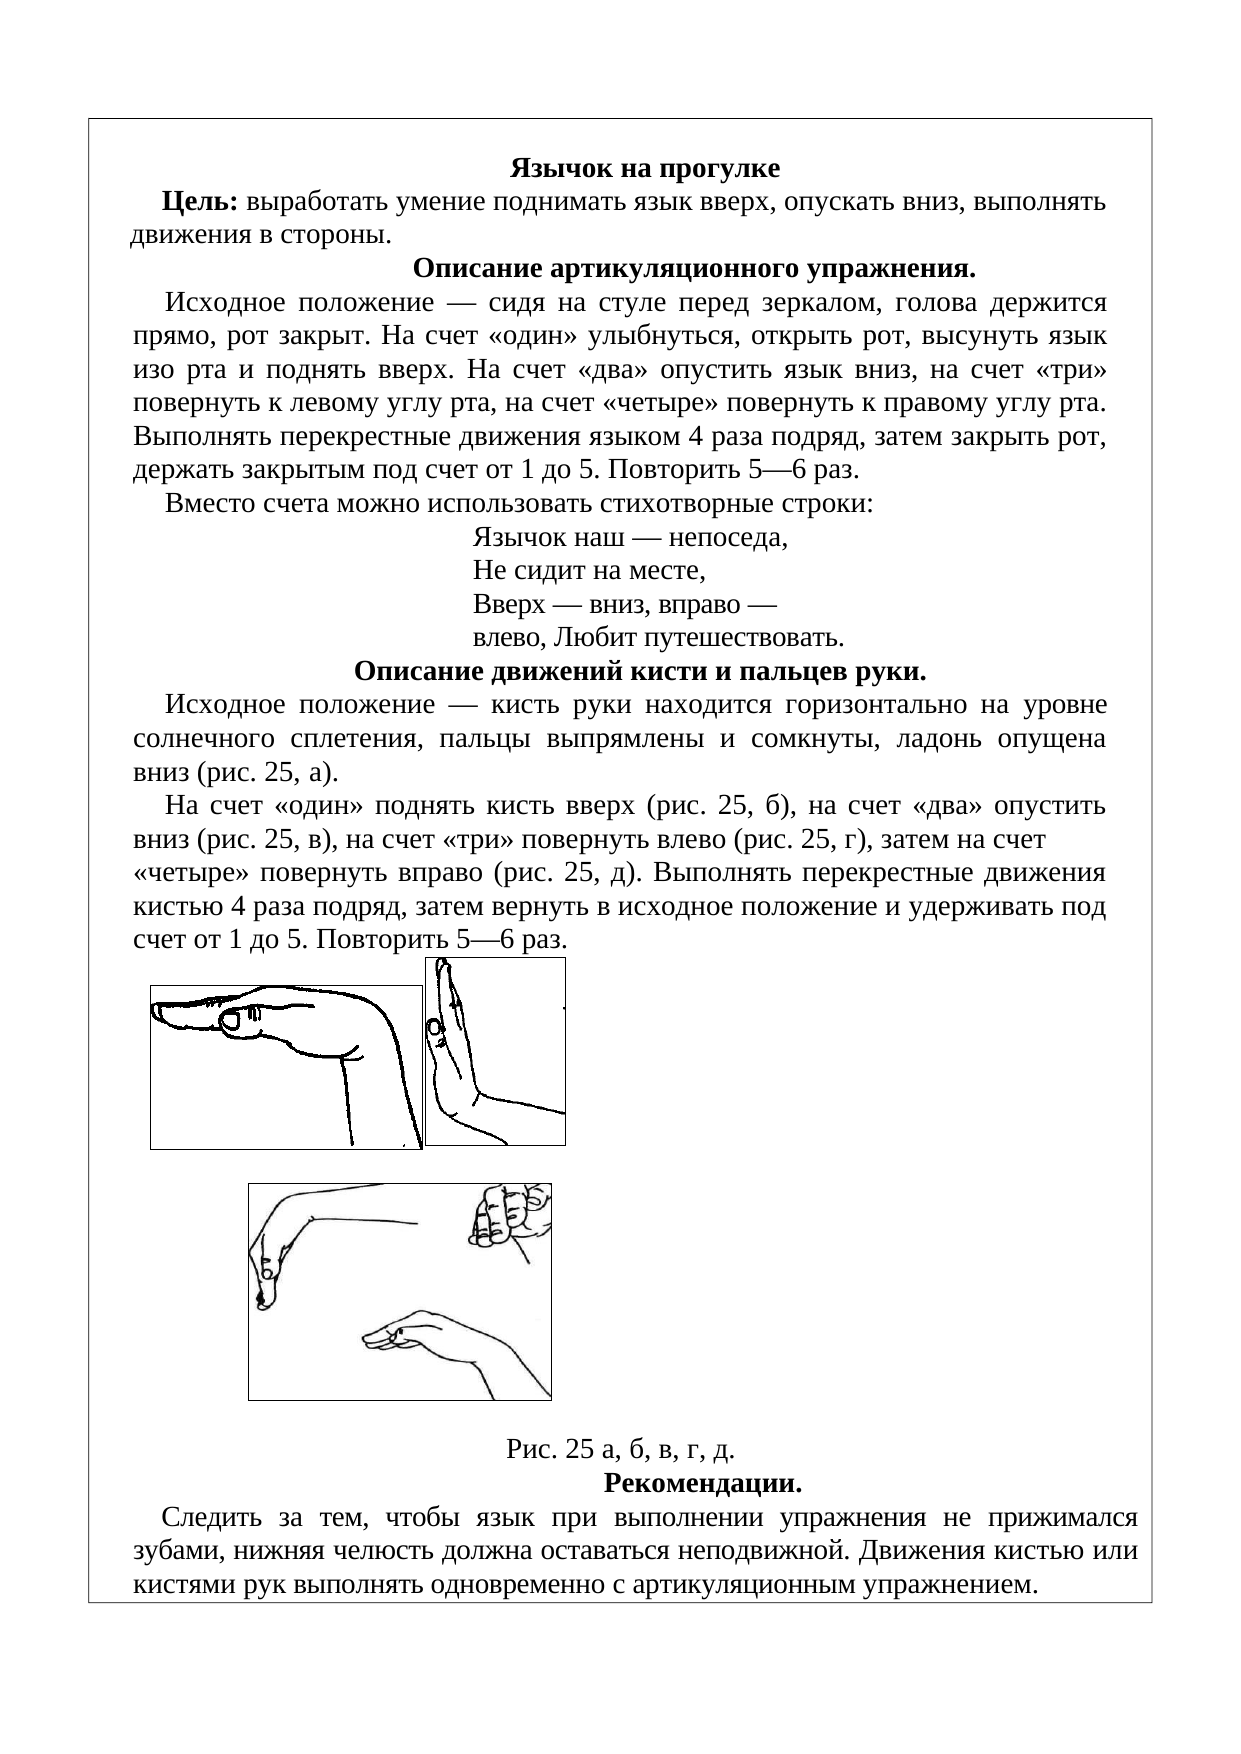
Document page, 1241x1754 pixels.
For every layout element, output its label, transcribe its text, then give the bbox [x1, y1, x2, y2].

text «четыре» повернуть вправо (рис. 25, д). Выполнять перекрестные движения кистью 4 раза подряд, затем вернуть в исходное положение и удерживать под счет от 1 до 5. Повторить 5—6 раз. [133, 854, 1107, 955]
subtitle Язычок на прогулке [510, 151, 1180, 184]
text Рис. 25 а, б, в, г, д. [84, 1431, 1157, 1465]
text Цель: выработать умение поднимать язык вверх, опускать вниз, выполнять движения в стороны. [130, 184, 1180, 250]
text Вверх — вниз, вправо — влево, Любит путешествовать. [473, 586, 858, 653]
text Язычок наш — непоседа, Не сидит на месте, [473, 519, 797, 586]
subtitle Рекомендации. [226, 1466, 1180, 1499]
text На счет «один» поднять кисть вверх (рис. 25, б), на счет «два» опустить вниз (рис. 25, в), на счет «три» повернуть влево (рис. 25, г), затем на счет [133, 787, 1108, 854]
text Исходное положение — кисть руки находится горизонтально на уровне солнечного сплетения, пальцы выпрямлены и сомкнуты, ладонь опущена вниз (рис. 25, а). [133, 687, 1108, 787]
text Исходное положение — сидя на стуле перед зеркалом, голова держится прямо, рот закрыт. На счет «один» улыбнуться, открыть рот, высунуть язык изо рта и поднять вверх. На счет «два» опустить язык вниз, на счет «три» повернуть к левому углу рта, на счет «четыре» повернуть к правому углу рта. Выполнять перекрестные движения языком 4 раза подряд, затем закрыть рот, держать закрытым под счет от 1 до 5. Повторить 5—6 раз. [133, 284, 1108, 485]
text Вместо счета можно использовать стихотворные строки: [164, 485, 1180, 519]
picture [249, 1184, 551, 1400]
text Следить за тем, чтобы язык при выполнении упражнения не прижимался зубами, нижняя челюсть должна оставаться неподвижной. Движения кистью или кистями рук выполнять одновременно с артикуляционным упражнением. [133, 1499, 1139, 1599]
picture [426, 958, 565, 1145]
subtitle Описание артикуляционного упражнения. [412, 251, 1180, 284]
picture [151, 986, 422, 1149]
subtitle Описание движений кисти и пальцев руки. [353, 654, 1180, 687]
